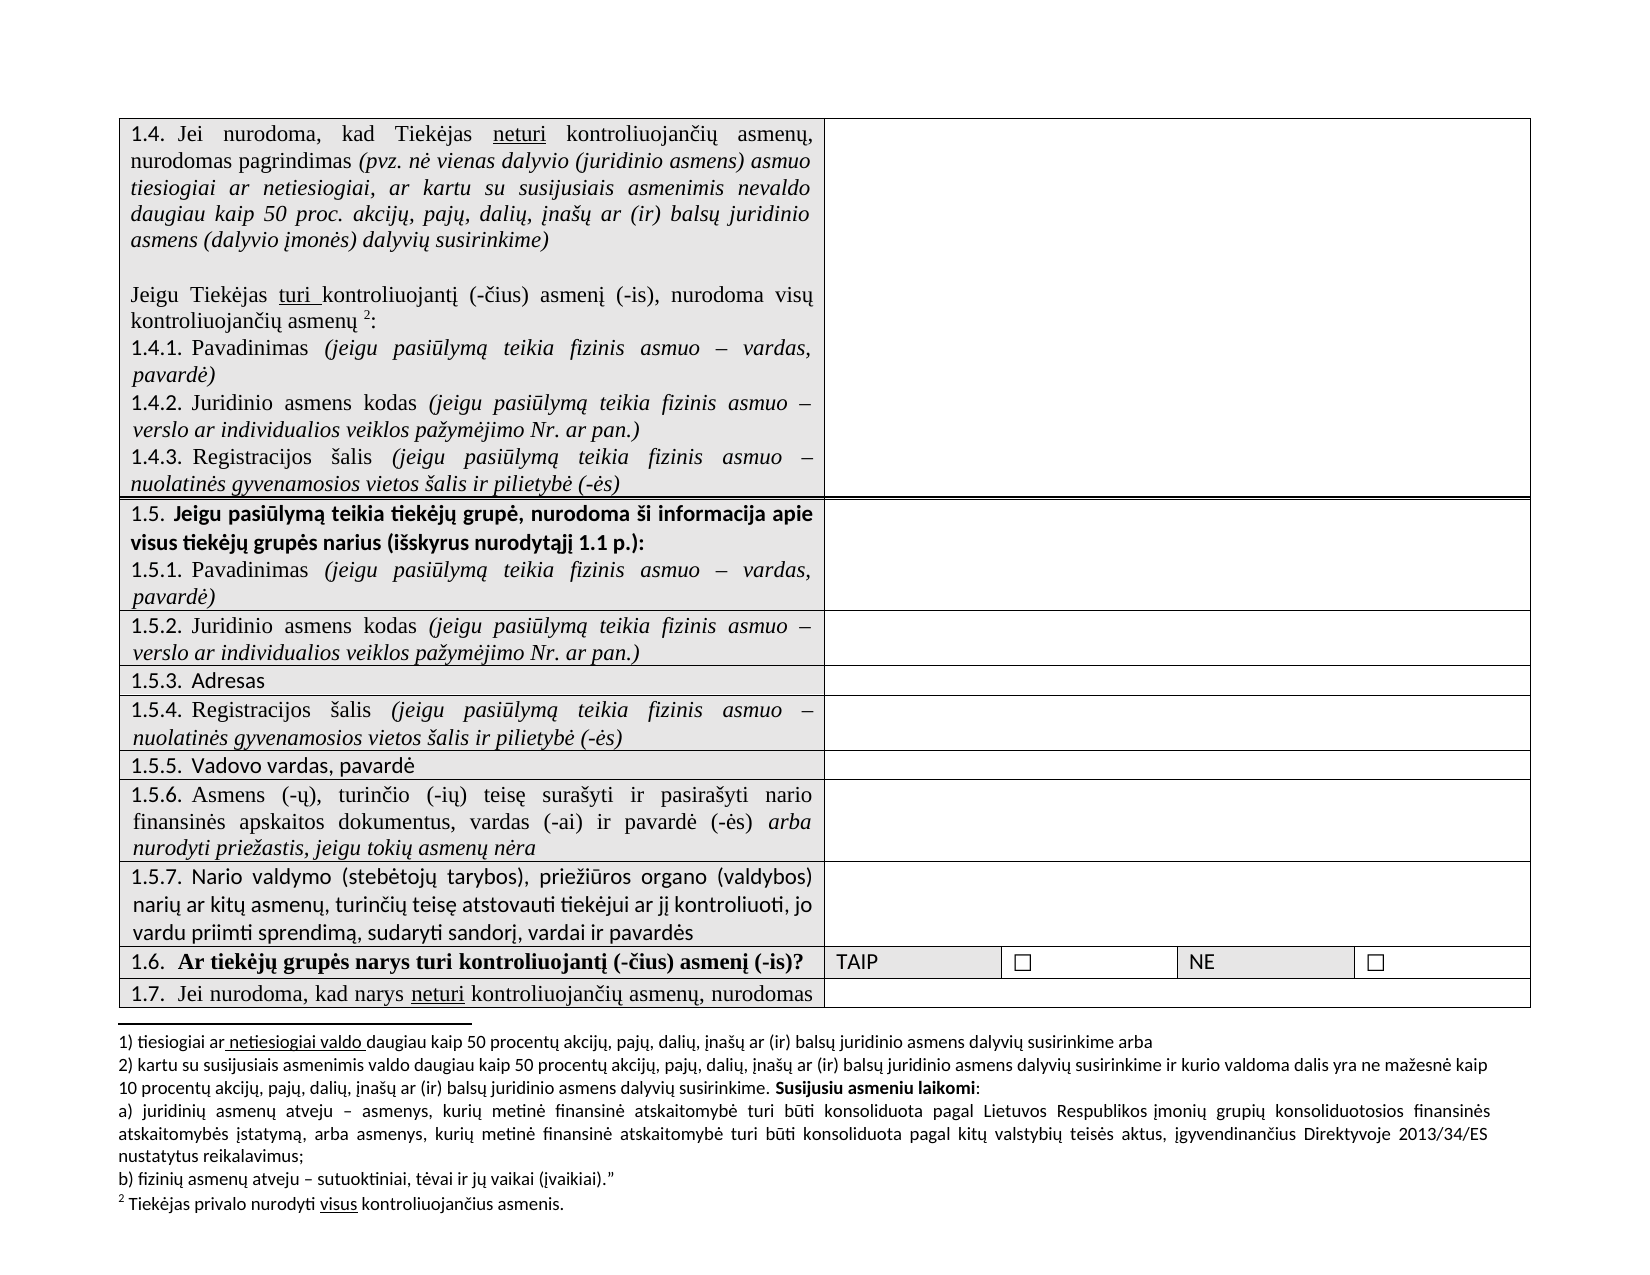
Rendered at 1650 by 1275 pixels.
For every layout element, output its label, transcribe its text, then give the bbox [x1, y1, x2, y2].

table_cell [825, 862, 1530, 946]
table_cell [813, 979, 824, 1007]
table_cell [1355, 947, 1530, 978]
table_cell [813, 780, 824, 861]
table_cell [825, 979, 1530, 1007]
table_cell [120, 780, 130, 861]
table_cell Jeigu pasiūlymą teikia tiekėjų grupė, nurodoma ši informacija apie visus tiekėjų grupės narius (išskyrus nurodytąjį 1.1 p.): Pavadinimas (jeigu pasiūlymą teikia fizinis asmuo – vardas, pavardė) [120, 500, 824, 610]
table_cell NE [1178, 947, 1354, 978]
table_cell [825, 696, 1530, 750]
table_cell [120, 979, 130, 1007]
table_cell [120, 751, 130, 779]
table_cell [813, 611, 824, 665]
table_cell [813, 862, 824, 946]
table_cell [825, 780, 1530, 861]
table_cell TAIP [825, 947, 1001, 978]
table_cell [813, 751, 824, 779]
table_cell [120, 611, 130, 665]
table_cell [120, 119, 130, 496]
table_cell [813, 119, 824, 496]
table_cell [825, 119, 1530, 496]
table_cell Ar tiekėjų grupės narys turi kontroliuojantį (-čius) asmenį (-is)? [120, 947, 824, 978]
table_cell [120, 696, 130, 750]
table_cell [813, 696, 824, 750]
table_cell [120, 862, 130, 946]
table_cell [1002, 947, 1177, 978]
table_cell [825, 500, 1530, 610]
table_cell [825, 751, 1530, 779]
table_cell [825, 666, 1530, 694]
table_cell [825, 611, 1530, 665]
